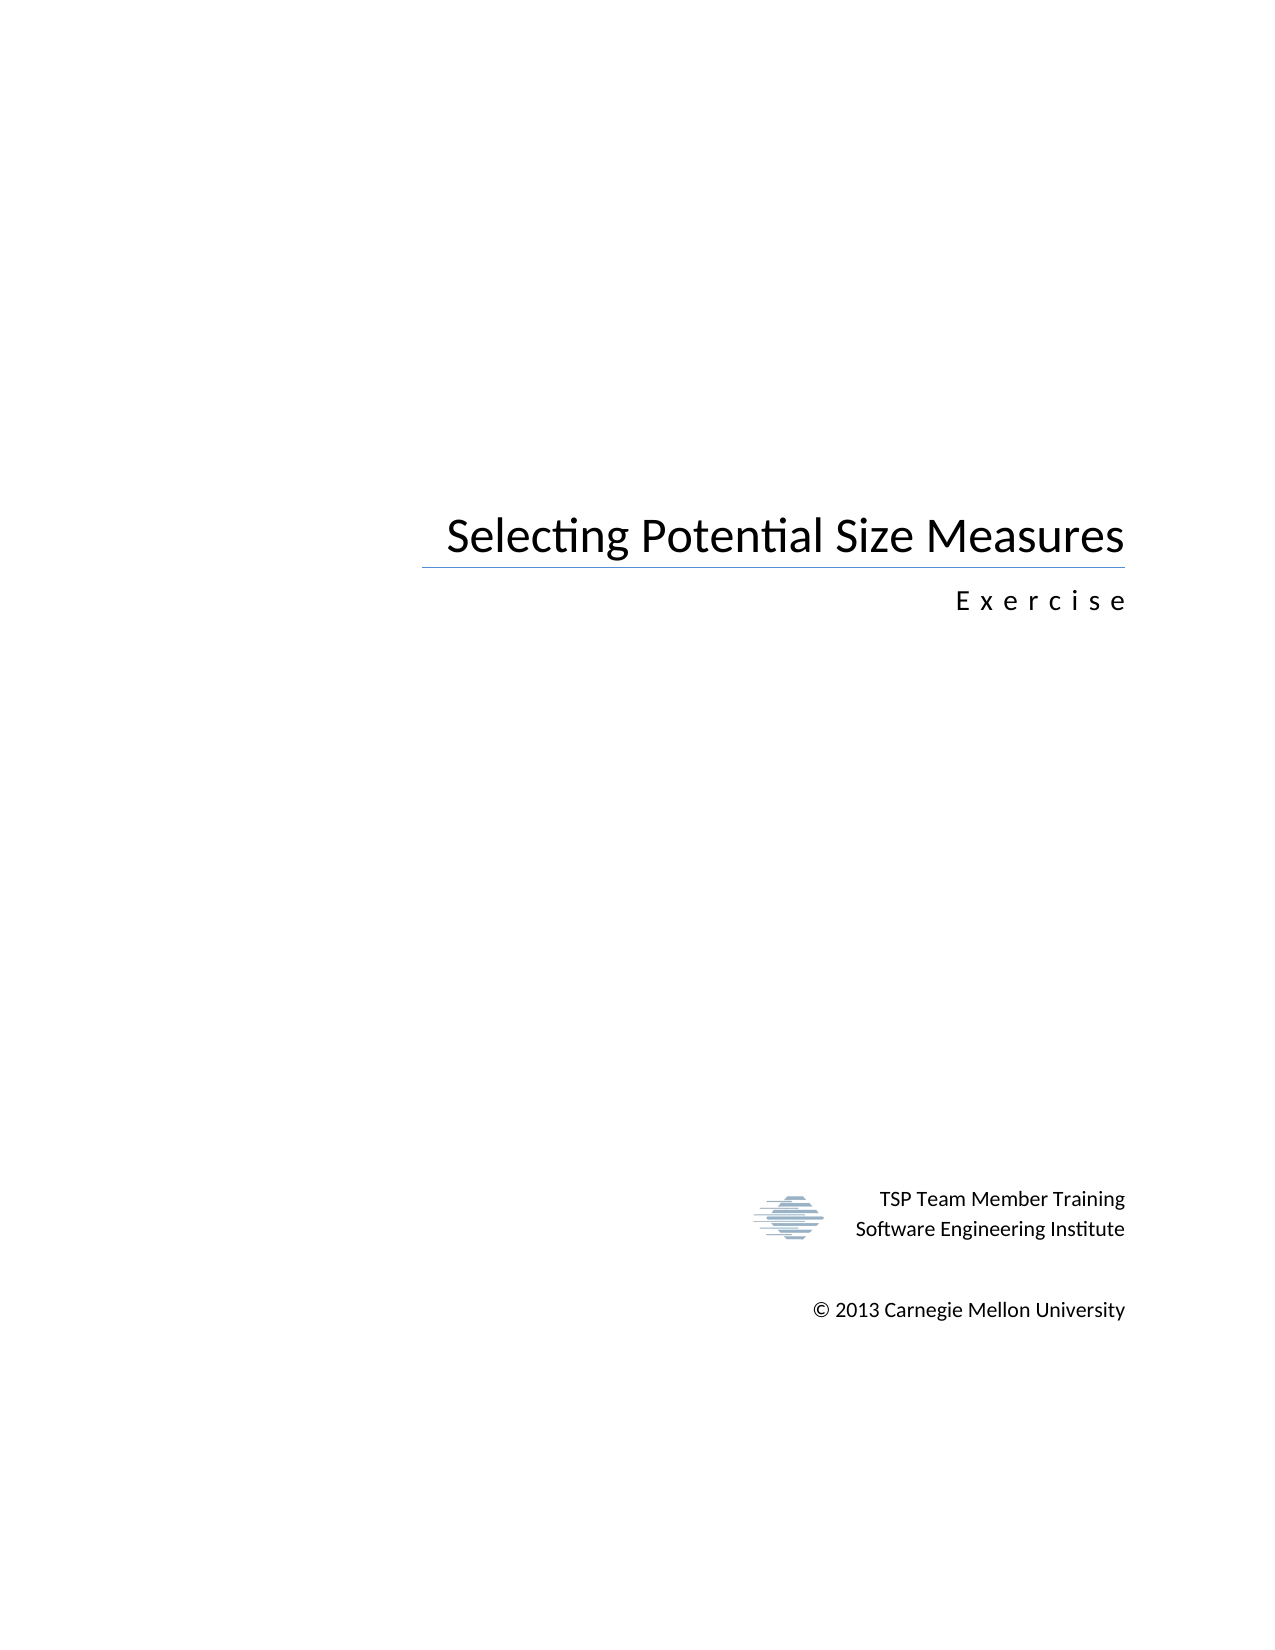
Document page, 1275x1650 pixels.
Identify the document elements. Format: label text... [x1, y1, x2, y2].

text Selecting Potential Size Measures [422, 504, 1125, 567]
text © 2013 Carnegie Mellon University [150, 1296, 1125, 1323]
text Exercise [150, 582, 1125, 617]
text TSP Team Member Training Software Engineering Institute [150, 1185, 1125, 1242]
picture [751, 1196, 827, 1242]
